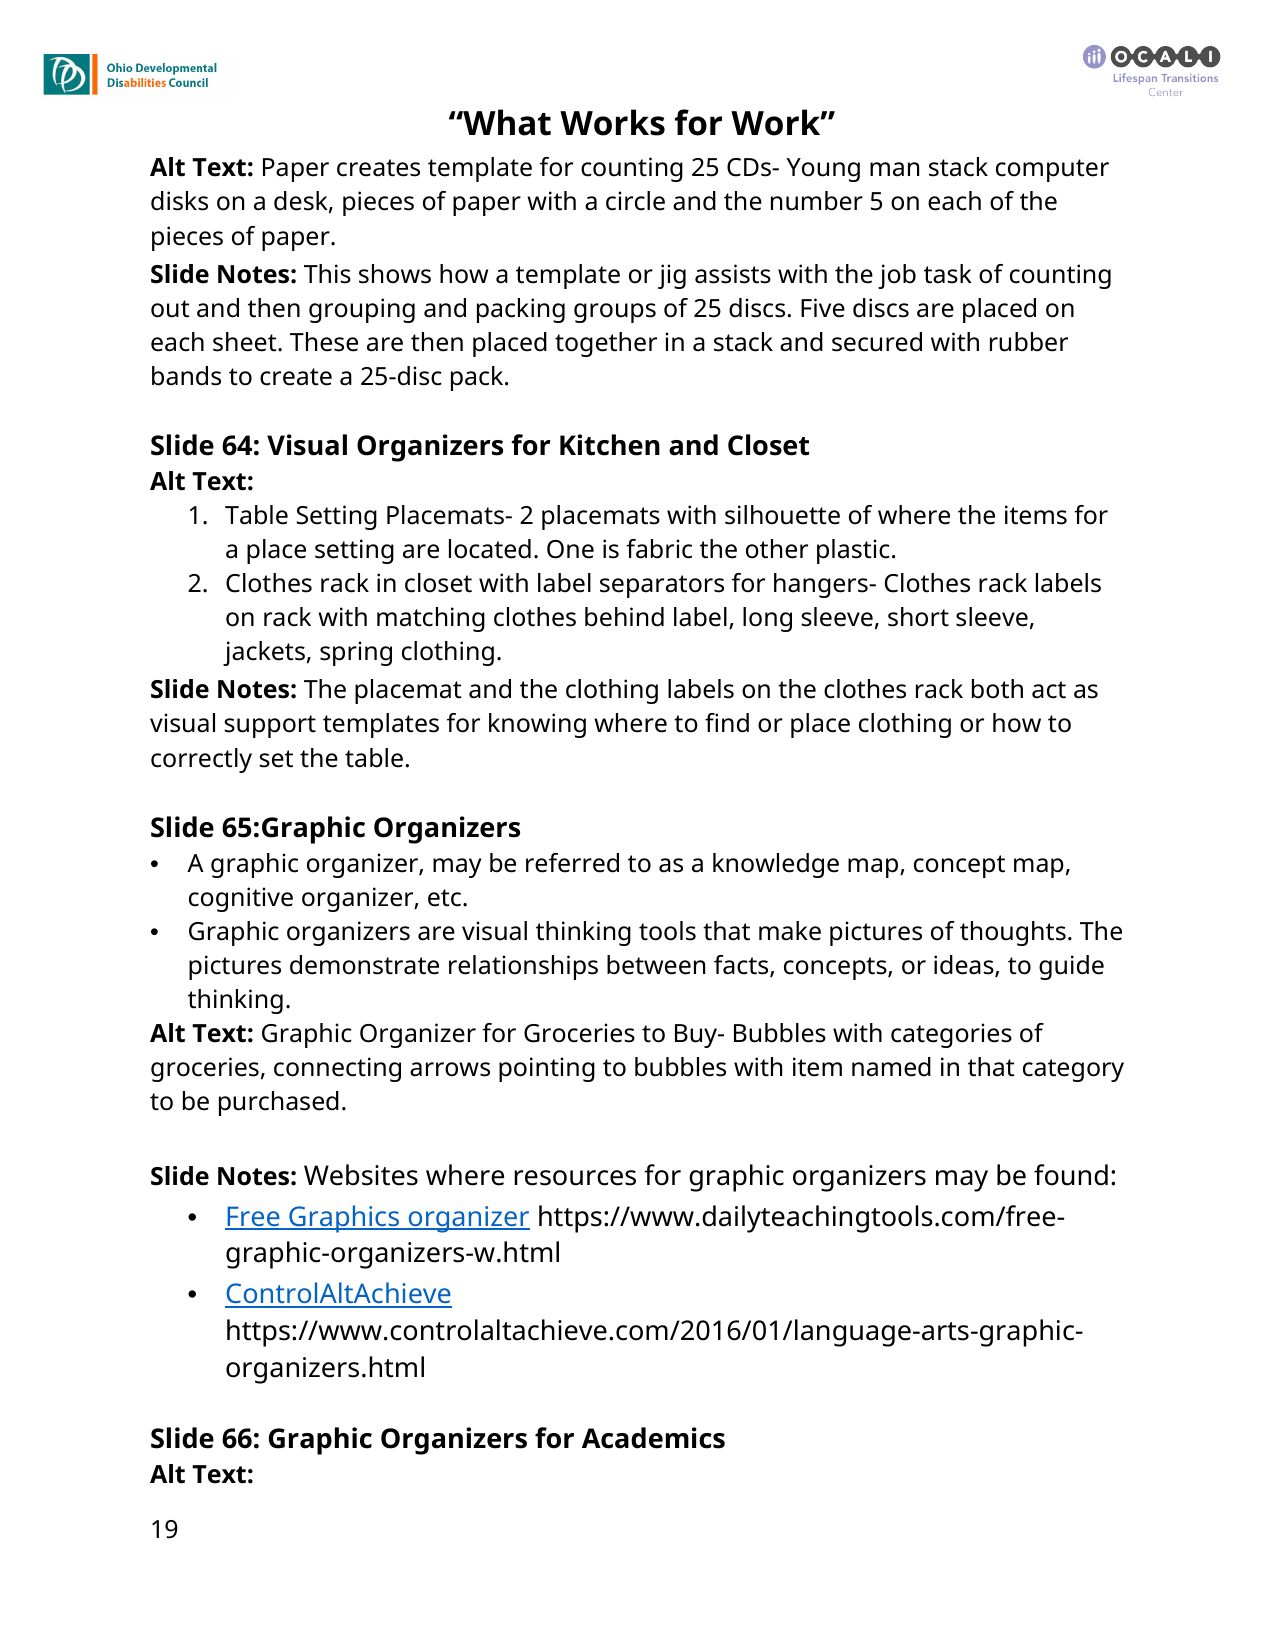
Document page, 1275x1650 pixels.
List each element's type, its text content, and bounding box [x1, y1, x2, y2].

picture [1080, 43, 1224, 99]
subtitle Slide Notes: This shows how a template or jig assists with the job task of counting out and then grouping and packing groups of 25 discs. Five discs are placed on each sheet. These are then placed together in a stack and secured with rubber bands to create a 25-disc pack. [150, 256, 1125, 393]
subtitle ControlAltAchieve https://www.controlaltachieve.com/2016/01/language-arts-graphic-organizers.html [187, 1275, 1125, 1386]
picture [38, 54, 238, 99]
list Table Setting Placemats- 2 placemats with silhouette of where the items for a place setting are located. One is fabric the other plastic. [187, 498, 1125, 566]
text Alt Text: Graphic Organizer for Groceries to Buy- Bubbles with categories of groceries, connecting arrows pointing to bubbles with item named in that category to be purchased. [150, 1016, 1125, 1118]
subtitle Free Graphics organizer https://www.dailyteachingtools.com/free-graphic-organizers-w.html [187, 1197, 1125, 1271]
text Alt Text: Paper creates template for counting 25 CDs- Young man stack computer disks on a desk, pieces of paper with a circle and the number 5 on each of the pieces of paper. [150, 150, 1125, 252]
list Graphic organizers are visual thinking tools that make pictures of thoughts. The pictures demonstrate relationships between facts, concepts, or ideas, to guide thinking. [150, 913, 1125, 1016]
text Slide 66: Graphic Organizers for Academics [150, 1419, 1125, 1456]
subtitle Slide Notes: The placemat and the clothing labels on the clothes rack both act as visual support templates for knowing where to find or place clothing or how to correctly set the table. [150, 672, 1125, 774]
text Slide 64: Visual Organizers for Kitchen and Closet [150, 427, 1125, 463]
text Alt Text: [150, 463, 1125, 498]
list Clothes rack in closet with label separators for hangers- Clothes rack labels on rack with matching clothes behind label, long sleeve, short sleeve, jackets, spring clothing. [187, 566, 1125, 668]
subtitle Slide Notes: Websites where resources for graphic organizers may be found: [150, 1156, 1125, 1193]
text Alt Text: [150, 1456, 1125, 1491]
text Slide 65:Graphic Organizers [150, 808, 1125, 845]
list A graphic organizer, may be referred to as a knowledge map, concept map, cognitive organizer, etc. [150, 845, 1125, 913]
